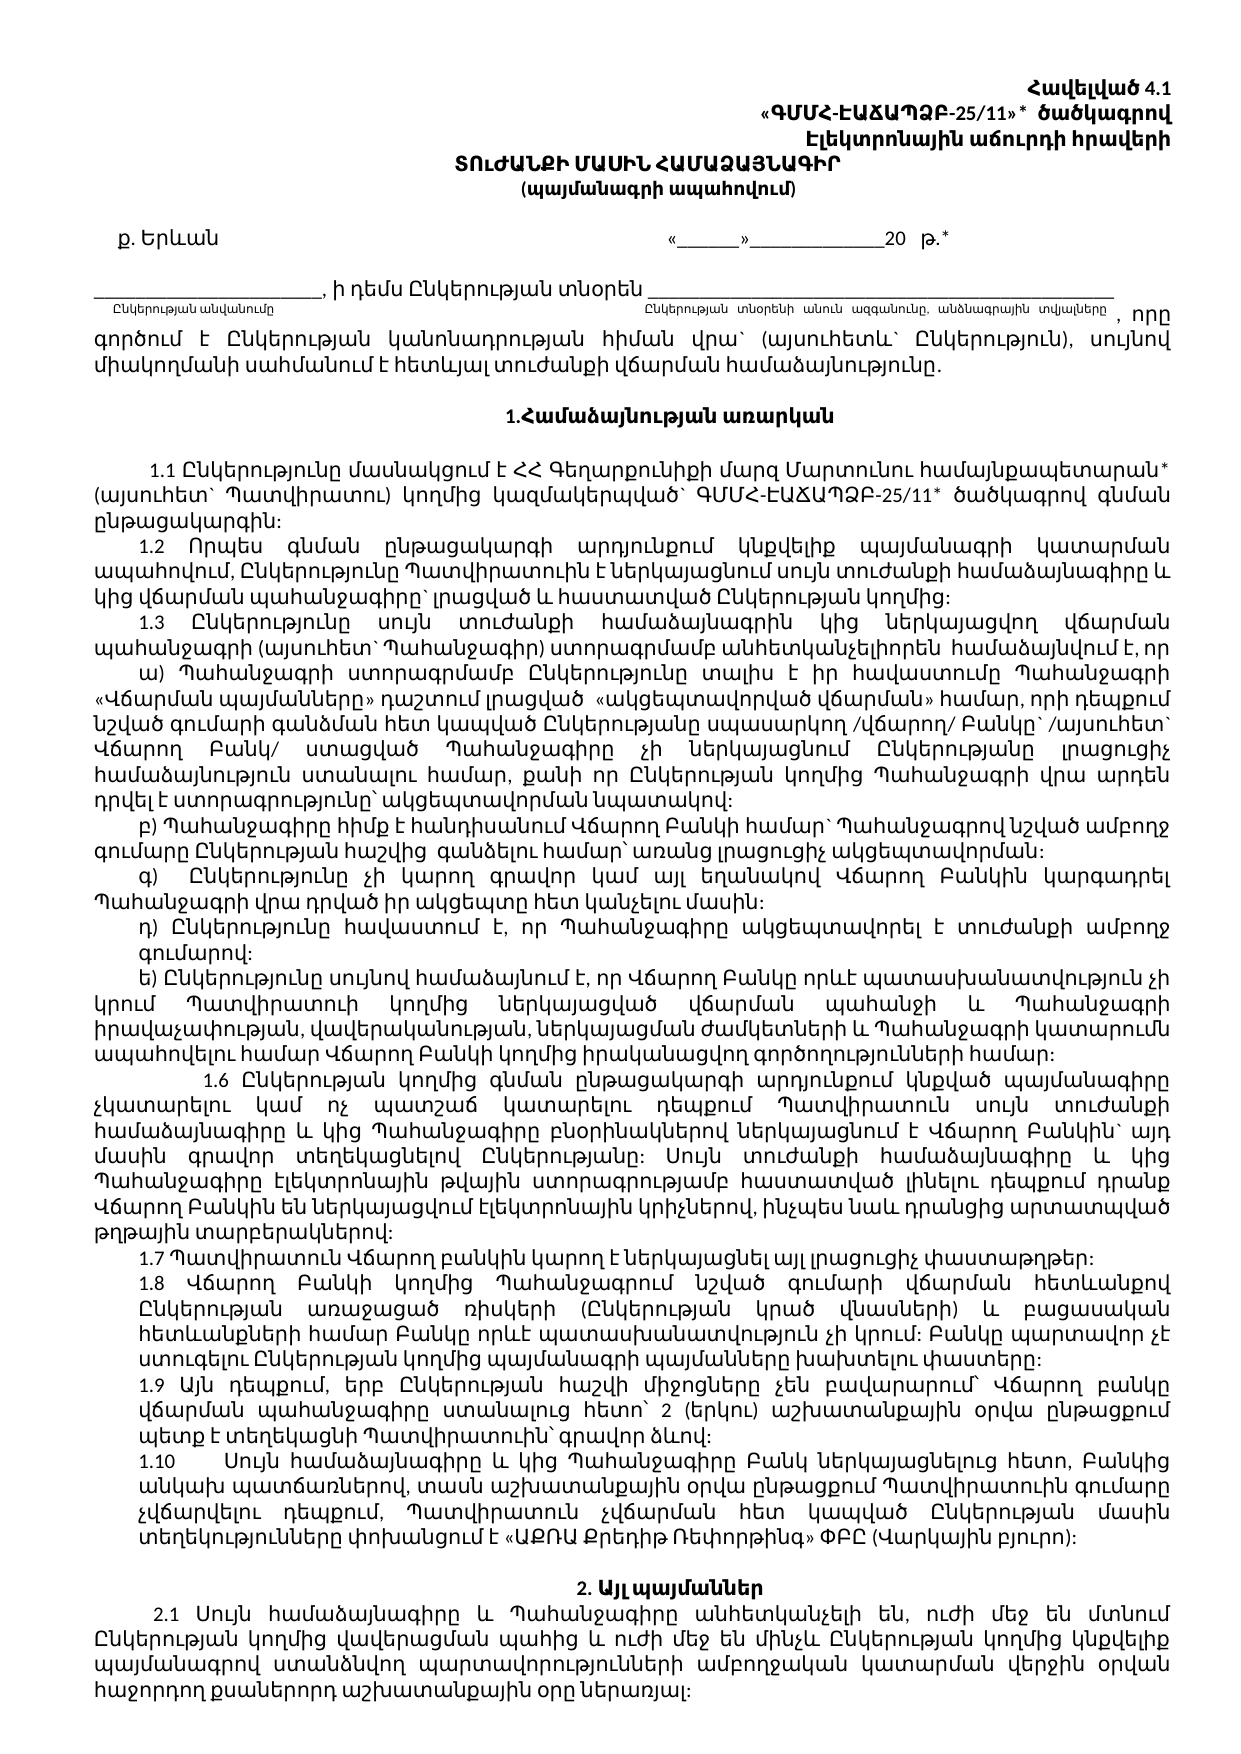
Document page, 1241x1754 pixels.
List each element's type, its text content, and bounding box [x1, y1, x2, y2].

text ե) Ընկերությունը սույնով համաձայնում է, որ Վճարող Բանկը որևէ պատասխանատվություն չի կրում Պատվիրատուի կողմից ներկայացված վճարման պահանջի և Պահանջագրի իրավաչափության, վավերականության, ներկայացման ժամկետների և Պահանջագրի կատարումն ապահովելու համար Վճարող Բանկի կողմից իրականացվող գործողությունների համար: [94, 965, 1171, 1067]
text ք. Երևան «______»_____________20 թ.* [94, 225, 1171, 250]
text 1.3 Ընկերությունը սույն տուժանքի համաձայնագրին կից ներկայացվող վճարման պահանջագրի (այսուհետ` Պահանջագիր) ստորագրմամբ անհետկանչելիորեն համաձայնվում է, որ [94, 609, 1171, 660]
text ա) Պահանջագրի ստորագրմամբ Ընկերությունը տալիս է իր հավաստումը Պահանջագրի «Վճարման պայմանները» դաշտում լրացված «ակցեպտավորված վճարման» համար, որի դեպքում նշված գումարի գանձման հետ կապված Ընկերությանը սպասարկող /վճարող/ Բանկը` /այսուհետ` Վճարող Բանկ/ ստացված Պահանջագիրը չի ներկայացնում Ընկերությանը լրացուցիչ համաձայնություն ստանալու համար, քանի որ Ընկերության կողմից Պահանջագրի վրա արդեն դրվել է ստորագրությունը՝ ակցեպտավորման նպատակով: [94, 660, 1171, 813]
text 1.6 Ընկերության կողմից գնման ընթացակարգի արդյունքում կնքված պայմանագիրը չկատարելու կամ ոչ պատշաճ կատարելու դեպքում Պատվիրատուն սույն տուժանքի համաձայնագիրը և կից Պահանջագիրը բնօրինակներով ներկայացնում է Վճարող Բանկին` այդ մասին գրավոր տեղեկացնելով Ընկերությանը: Սույն տուժանքի համաձայնագիրը և կից Պահանջագիրը էլեկտրոնային թվային ստորագրությամբ հաստատված լինելու դեպքում դրանք Վճարող Բանկին են ներկայացվում էլեկտրոնային կրիչներով, ինչպես նաև դրանցից արտատպված թղթային տարբերակներով: [94, 1067, 1171, 1245]
text 1.8 Վճարող Բանկի կողմից Պահանջագրում նշված գումարի վճարման հետևանքով Ընկերության առաջացած ռիսկերի (Ընկերության կրած վնասների) և բացասական հետևանքների համար Բանկը որևէ պատասխանատվություն չի կրում: Բանկը պարտավոր չէ ստուգելու Ընկերության կողմից պայմանագրի պայմանները խախտելու փաստերը: [138, 1270, 1171, 1372]
text «ԳՄՄՀ-ԷԱՃԱՊՁԲ-25/11»* ծածկագրով [94, 100, 1171, 126]
text 1.1 Ընկերությունը մասնակցում է ՀՀ Գեղարքունիքի մարզ Մարտունու համայնքապետարան* (այսուհետ` Պատվիրատու) կողմից կազմակերպված` ԳՄՄՀ-ԷԱՃԱՊՁԲ-25/11* ծածկագրով գնման ընթացակարգին: [94, 457, 1171, 533]
text 1.7 Պատվիրատուն Վճարող բանկին կարող է ներկայացնել այլ լրացուցիչ փաստաթղթեր: [138, 1245, 1171, 1270]
text (պայմանագրի ապահովում) [94, 177, 1171, 199]
text 1.9 Այն դեպքում, երբ Ընկերության հաշվի միջոցները չեն բավարարում՝ Վճարող բանկը վճարման պահանջագիրը ստանալուց հետո՝ 2 (երկու) աշխատանքային օրվա ընթացքում պետք է տեղեկացնի Պատվիրատուին՝ գրավոր ձևով: [138, 1372, 1171, 1448]
text Էլեկտրոնային աճուրդի հրավերի [94, 126, 1171, 151]
text 1.2 Որպես գնման ընթացակարգի արդյունքում կնքվելիք պայմանագրի կատարման ապահովում, Ընկերությունը Պատվիրատուին է ներկայացնում սույն տուժանքի համաձայնագիրը և կից վճարման պահանջագիրը` լրացված և հաստատված Ընկերության կողմից: [94, 533, 1171, 609]
text Հավելված 4.1 [94, 75, 1171, 100]
text Ընկերության անվանումը Ընկերության տնօրենի անուն ազգանունը, անձնագրային տվյալները , որը գործում է Ընկերության կանոնադրության հիման վրա` (այսուհետև` Ընկերություն), սույնով միակողմանի սահմանում է հետևյալ տուժանքի վճարման համաձայնությունը. [94, 301, 1171, 377]
text բ) Պահանջագիրը հիմք է հանդիսանում Վճարող Բանկի համար` Պահանջագրով նշված ամբողջ գումարը Ընկերության հաշվից գանձելու համար՝ առանց լրացուցիչ ակցեպտավորման: [94, 813, 1171, 864]
text 2. Այլ պայմաններ [169, 1575, 1171, 1601]
text 1.10 Սույն համաձայնագիրը և կից Պահանջագիրը Բանկ ներկայացնելուց հետո, Բանկից անկախ պատճառներով, տասն աշխատանքային օրվա ընթացքում Պատվիրատուին գումարը չվճարվելու դեպքում, Պատվիրատուն չվճարման հետ կապված Ընկերության մասին տեղեկությունները փոխանցում է «ԱՔՌԱ Քրեդիթ Ռեփորթինգ» ՓԲԸ (Վարկային բյուրո): [138, 1448, 1171, 1550]
text դ) Ընկերությունը հավաստում է, որ Պահանջագիրը ակցեպտավորել է տուժանքի ամբողջ գումարով: [138, 914, 1171, 965]
text գ) Ընկերությունը չի կարող գրավոր կամ այլ եղանակով Վճարող Բանկին կարգադրել Պահանջագրի վրա դրված իր ակցեպտը հետ կանչելու մասին: [94, 864, 1171, 914]
text 1.Համաձայնության առարկան [169, 403, 1171, 428]
text 2.1 Սույն համաձայնագիրը և Պահանջագիրը անհետկանչելի են, ուժի մեջ են մտնում Ընկերության կողմից վավերացման պահից և ուժի մեջ են մինչև Ընկերության կողմից կնքվելիք պայմանագրով ստանձնվող պարտավորությունների ամբողջական կատարման վերջին օրվան հաջորդող քսաներորդ աշխատանքային օրը ներառյալ: [94, 1601, 1171, 1702]
text ՏՈւԺԱՆՔԻ ՄԱՍԻՆ ՀԱՄԱՁԱՅՆԱԳԻՐ [94, 151, 1171, 177]
text ______________________, ի դեմս Ընկերության տնօրեն _____________________________________________ [94, 276, 1171, 301]
